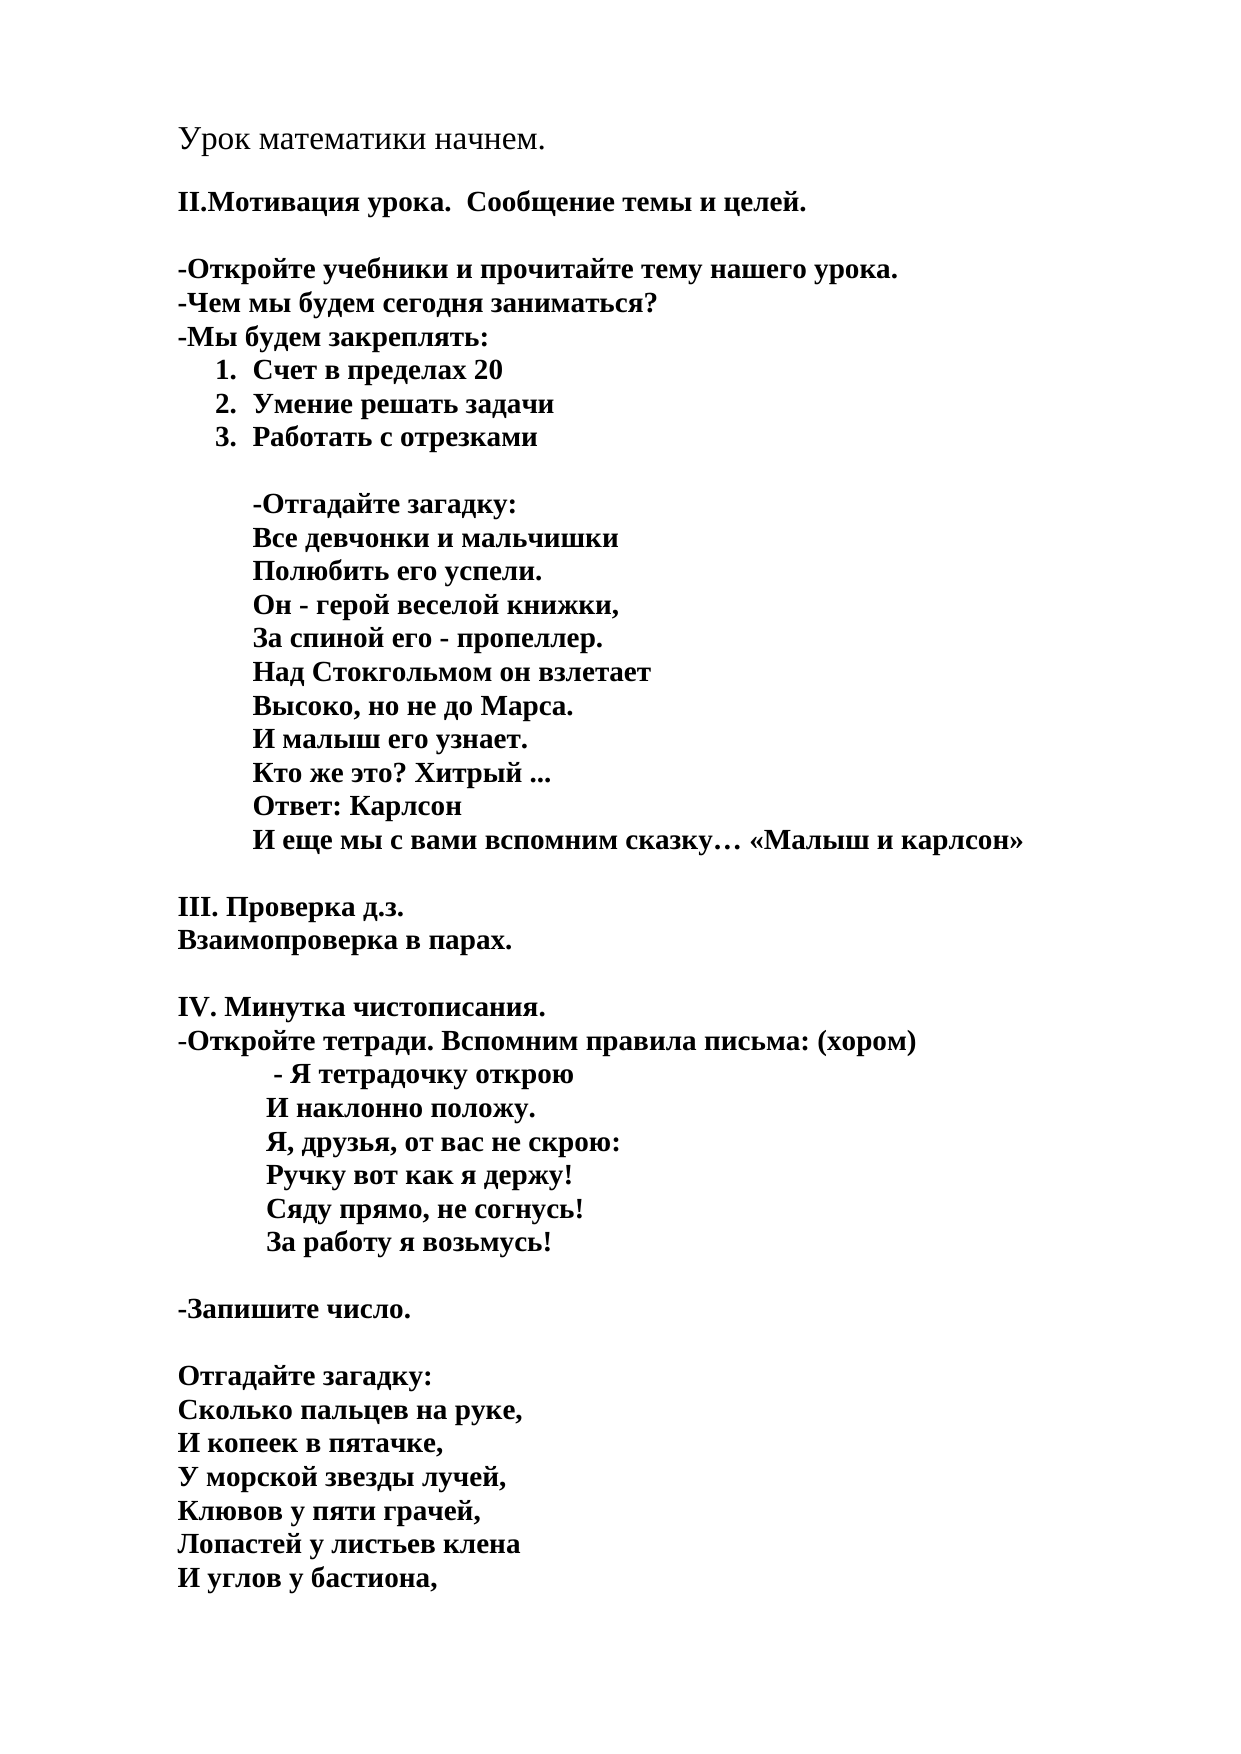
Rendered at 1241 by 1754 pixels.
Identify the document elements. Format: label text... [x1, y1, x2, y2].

list Умение решать задачи [215, 386, 1152, 419]
list Счет в пределах 20 [215, 352, 1152, 386]
text II.Мотивация урока. Сообщение темы и целей. [177, 184, 1152, 218]
text Отгадайте загадку: [177, 1358, 1152, 1392]
text - Я тетрадочку открою [266, 1057, 1152, 1090]
text И наклонно положу. [266, 1090, 1152, 1124]
text Я, друзья, от вас не скрою: [266, 1124, 1152, 1157]
list И еще мы с вами вспомним сказку… «Малыш и карлсон» [252, 822, 1152, 855]
text За работу я возьмусь! [266, 1224, 1152, 1258]
text -Запишите число. [177, 1291, 1152, 1325]
text III. Проверка д.з. [177, 889, 1152, 922]
list Работать с отрезками [215, 419, 1152, 453]
text Взаимопроверка в парах. [177, 922, 1152, 956]
text Ручку вот как я держу! [266, 1157, 1152, 1191]
text -Откройте учебники и прочитайте тему нашего урока. [177, 252, 1152, 285]
text Урок математики начнем. [177, 118, 1152, 156]
text -Чем мы будем сегодня заниматься? [177, 285, 1152, 319]
text -Мы будем закреплять: [177, 319, 1152, 352]
text Сяду прямо, не согнусь! [266, 1191, 1152, 1224]
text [177, 1392, 1152, 1593]
text IV. Минутка чистописания. [177, 989, 1152, 1023]
list -Отгадайте загадку: [252, 486, 1152, 520]
text -Откройте тетради. Вспомним правила письма: (хором) [177, 1023, 1152, 1057]
list Все девчонки и мальчишки Полюбить его успели. Он - герой веселой книжки, За спиной его - пропеллер. Над Стокгольмом он взлетает Высоко, но не до Марса. И малыш его узнает. Кто же это? Хитрый ... Ответ: Карлсон [252, 520, 1152, 822]
